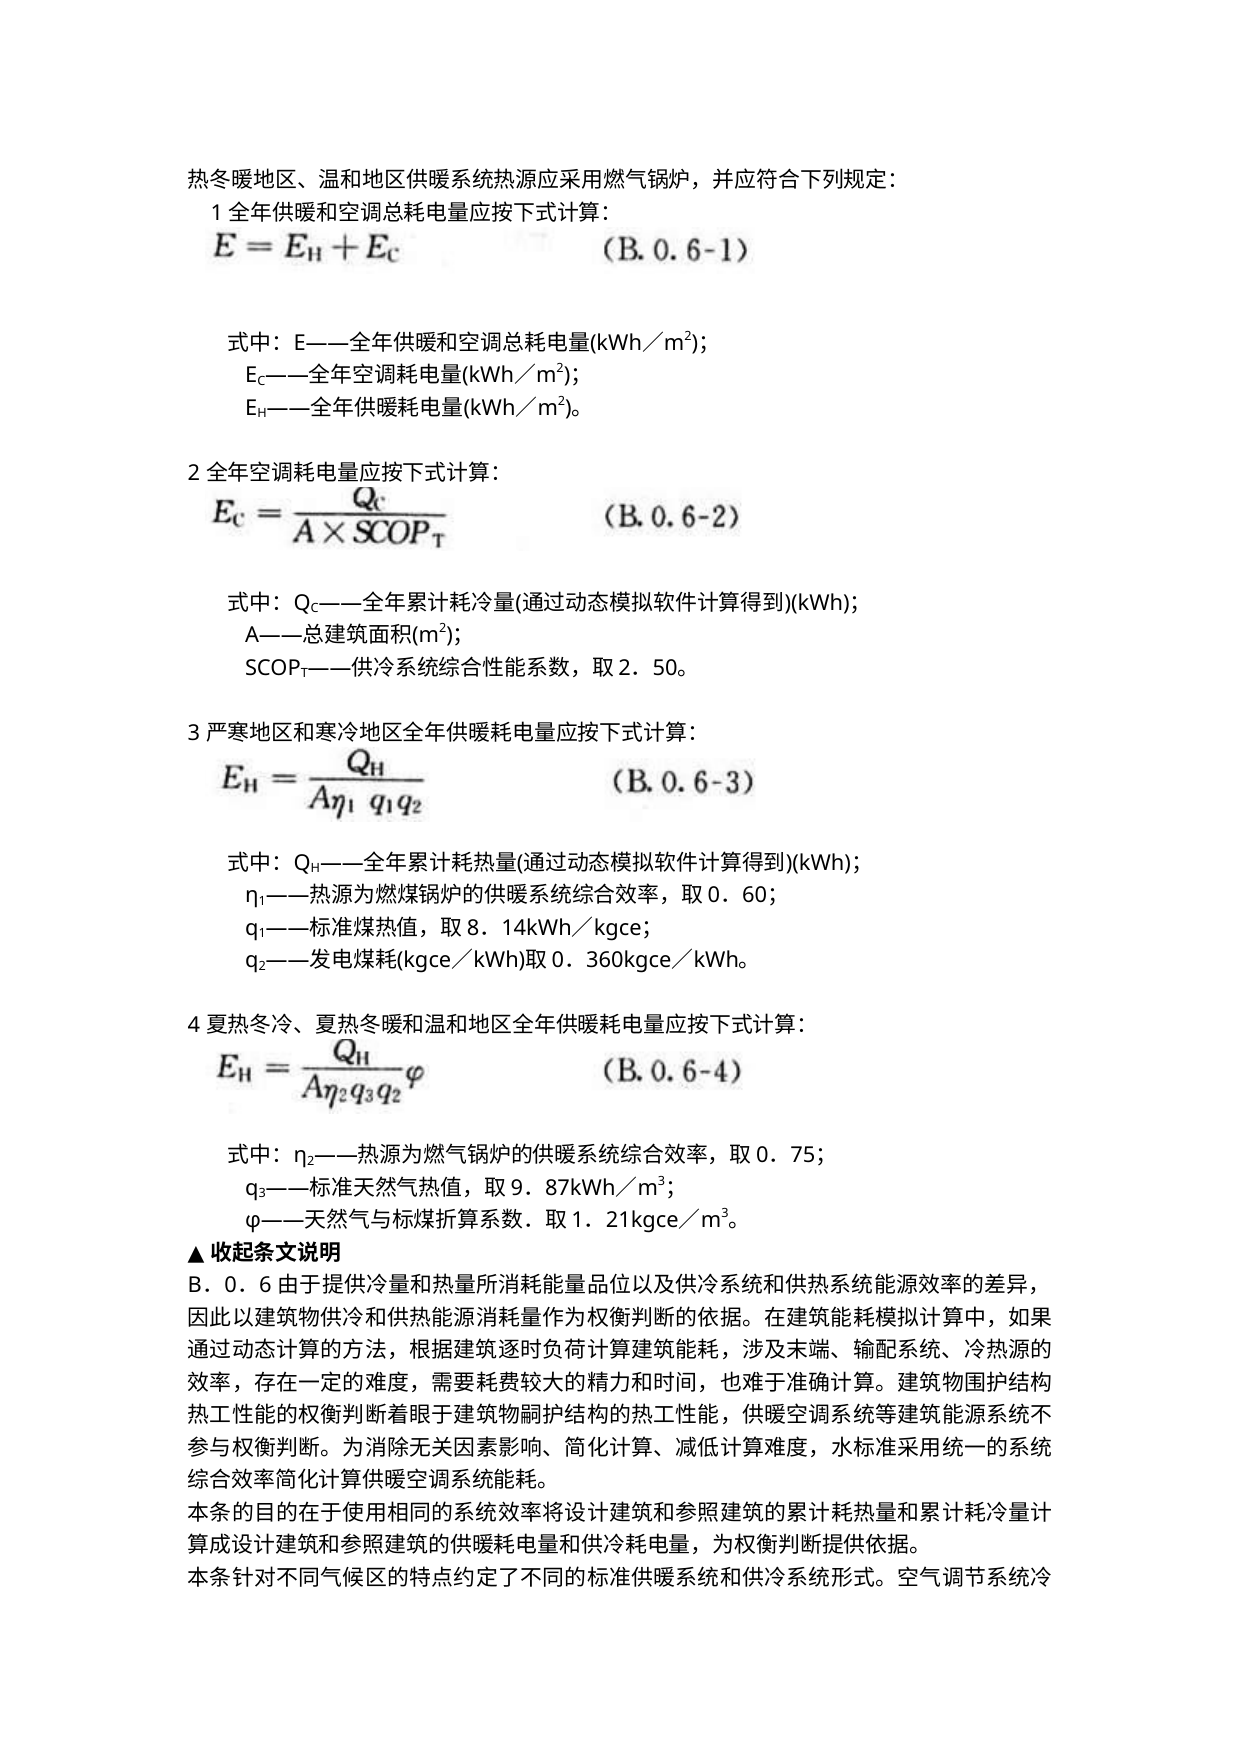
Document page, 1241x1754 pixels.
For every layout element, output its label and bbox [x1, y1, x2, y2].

text [187, 162, 1053, 1592]
picture [204, 1039, 763, 1114]
picture [204, 487, 754, 551]
picture [204, 747, 793, 822]
picture [204, 227, 758, 274]
